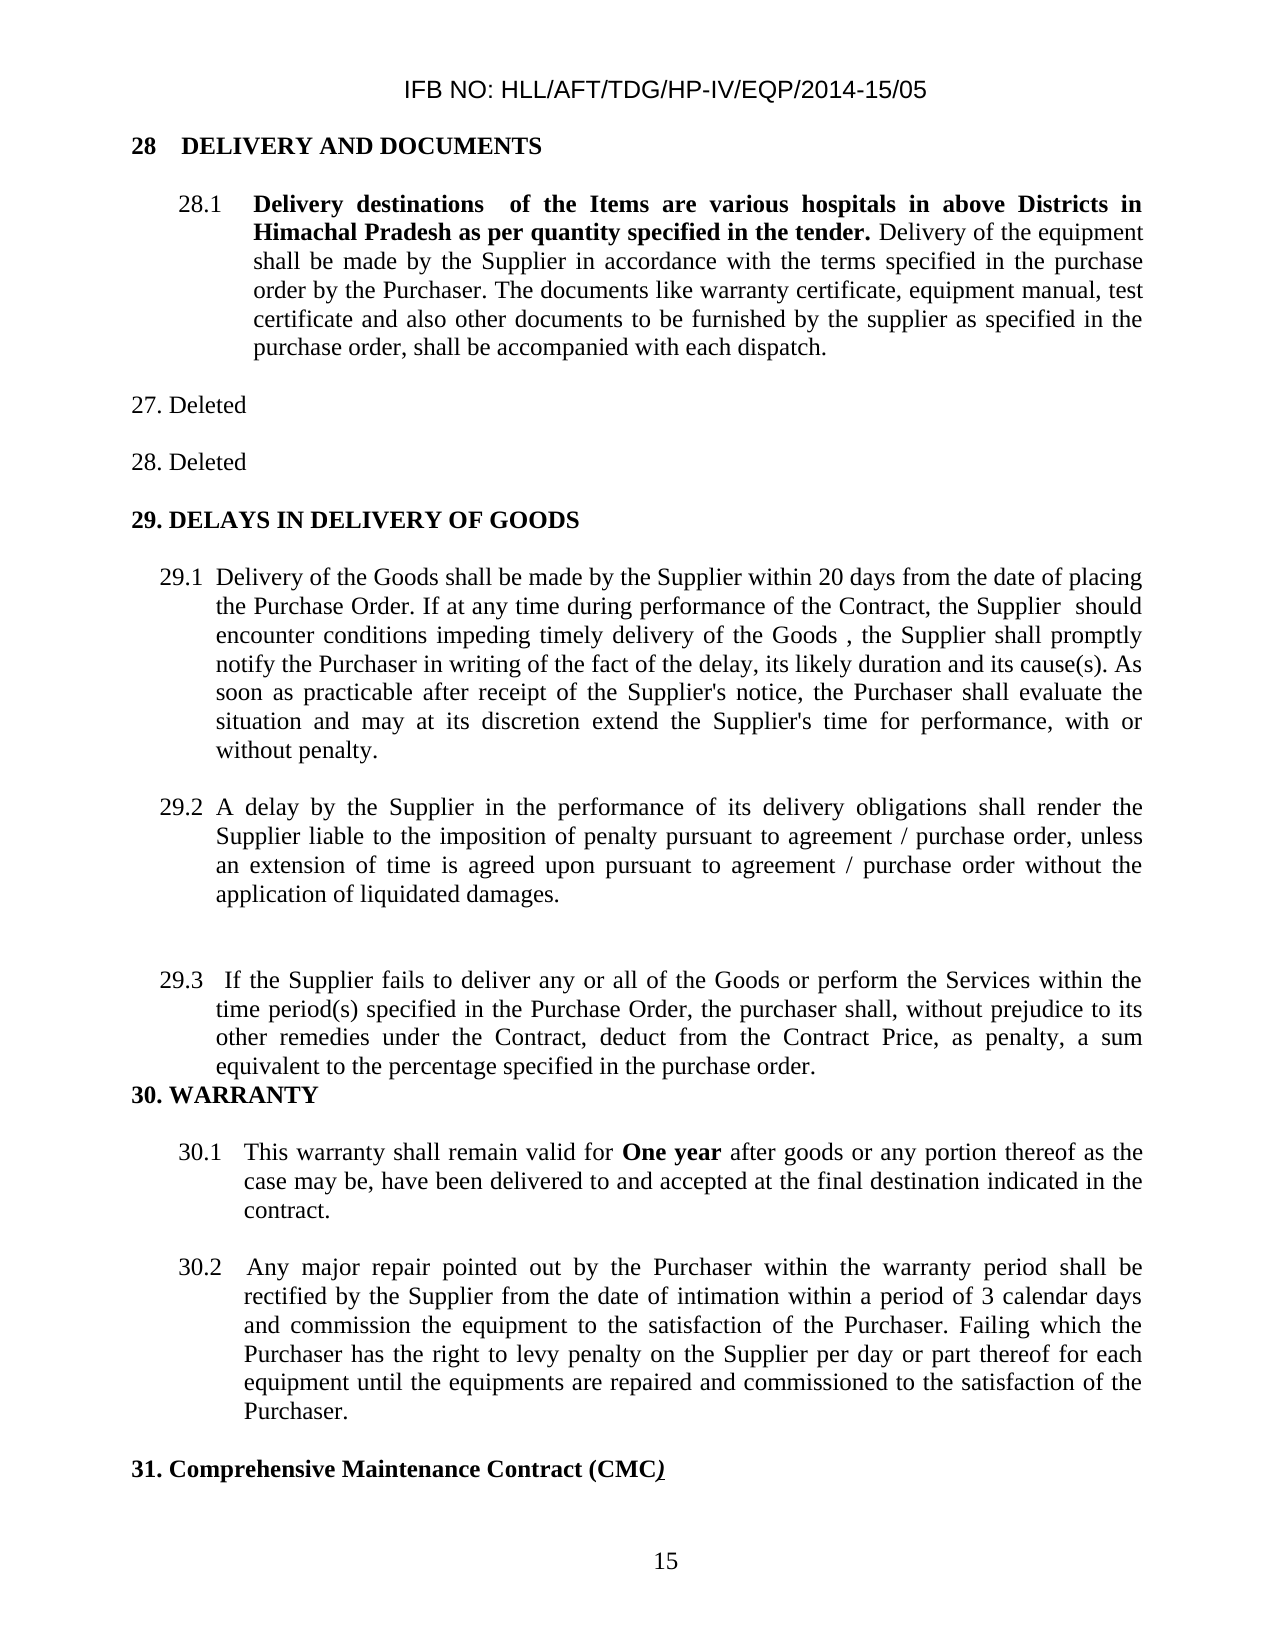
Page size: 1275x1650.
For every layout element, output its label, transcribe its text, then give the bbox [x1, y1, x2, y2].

text 30. WARRANTY [131, 1080, 1200, 1109]
text 30.1 This warranty shall remain valid for One year after goods or any portion thereof as the case may be, have been delivered to and accepted at the final destination indicated in the contract. [178, 1137, 1144, 1224]
text 31. Comprehensive Maintenance Contract (CMC) [131, 1454, 1134, 1482]
list If the Supplier fails to deliver any or all of the Goods or perform the Services within the time period(s) specified in the Purchase Order, the purchaser shall, without prejudice to its other remedies under the Contract, deduct from the Contract Price, as penalty, a sum equivalent to the percentage specified in the purchase order. [159, 965, 1144, 1080]
text 27. Deleted [131, 390, 1144, 419]
list DELIVERY AND DOCUMENTS [131, 131, 1200, 160]
text 28. Deleted [131, 447, 1144, 476]
text 30.2 Any major repair pointed out by the Purchaser within the warranty period shall be rectified by the Supplier from the date of intimation within a period of 3 calendar days and commission the equipment to the satisfaction of the Purchaser. Failing which the Purchaser has the right to levy penalty on the Supplier per day or part thereof for each equipment until the equipments are repaired and commissioned to the satisfaction of the Purchaser. [178, 1252, 1144, 1425]
list Delivery destinations of the Items are various hospitals in above Districts in Himachal Pradesh as per quantity specified in the tender. Delivery of the equipment shall be made by the Supplier in accordance with the terms specified in the purchase order by the Purchaser. The documents like warranty certificate, equipment manual, test certificate and also other documents to be furnished by the supplier as specified in the purchase order, shall be accompanied with each dispatch. [178, 189, 1144, 361]
text 29. DELAYS IN DELIVERY OF GOODS [131, 505, 1144, 534]
list Delivery of the Goods shall be made by the Supplier within 20 days from the date of placing the Purchase Order. If at any time during performance of the Contract, the Supplier should encounter conditions impeding timely delivery of the Goods , the Supplier shall promptly notify the Purchaser in writing of the fact of the delay, its likely duration and its cause(s). As soon as practicable after receipt of the Supplier's notice, the Purchaser shall evaluate the situation and may at its discretion extend the Supplier's time for performance, with or without penalty. [159, 562, 1144, 764]
text 29.2 A delay by the Supplier in the performance of its delivery obligations shall render the Supplier liable to the imposition of penalty pursuant to agreement / purchase order, unless an extension of time is agreed upon pursuant to agreement / purchase order without the application of liquidated damages. [159, 792, 1144, 907]
